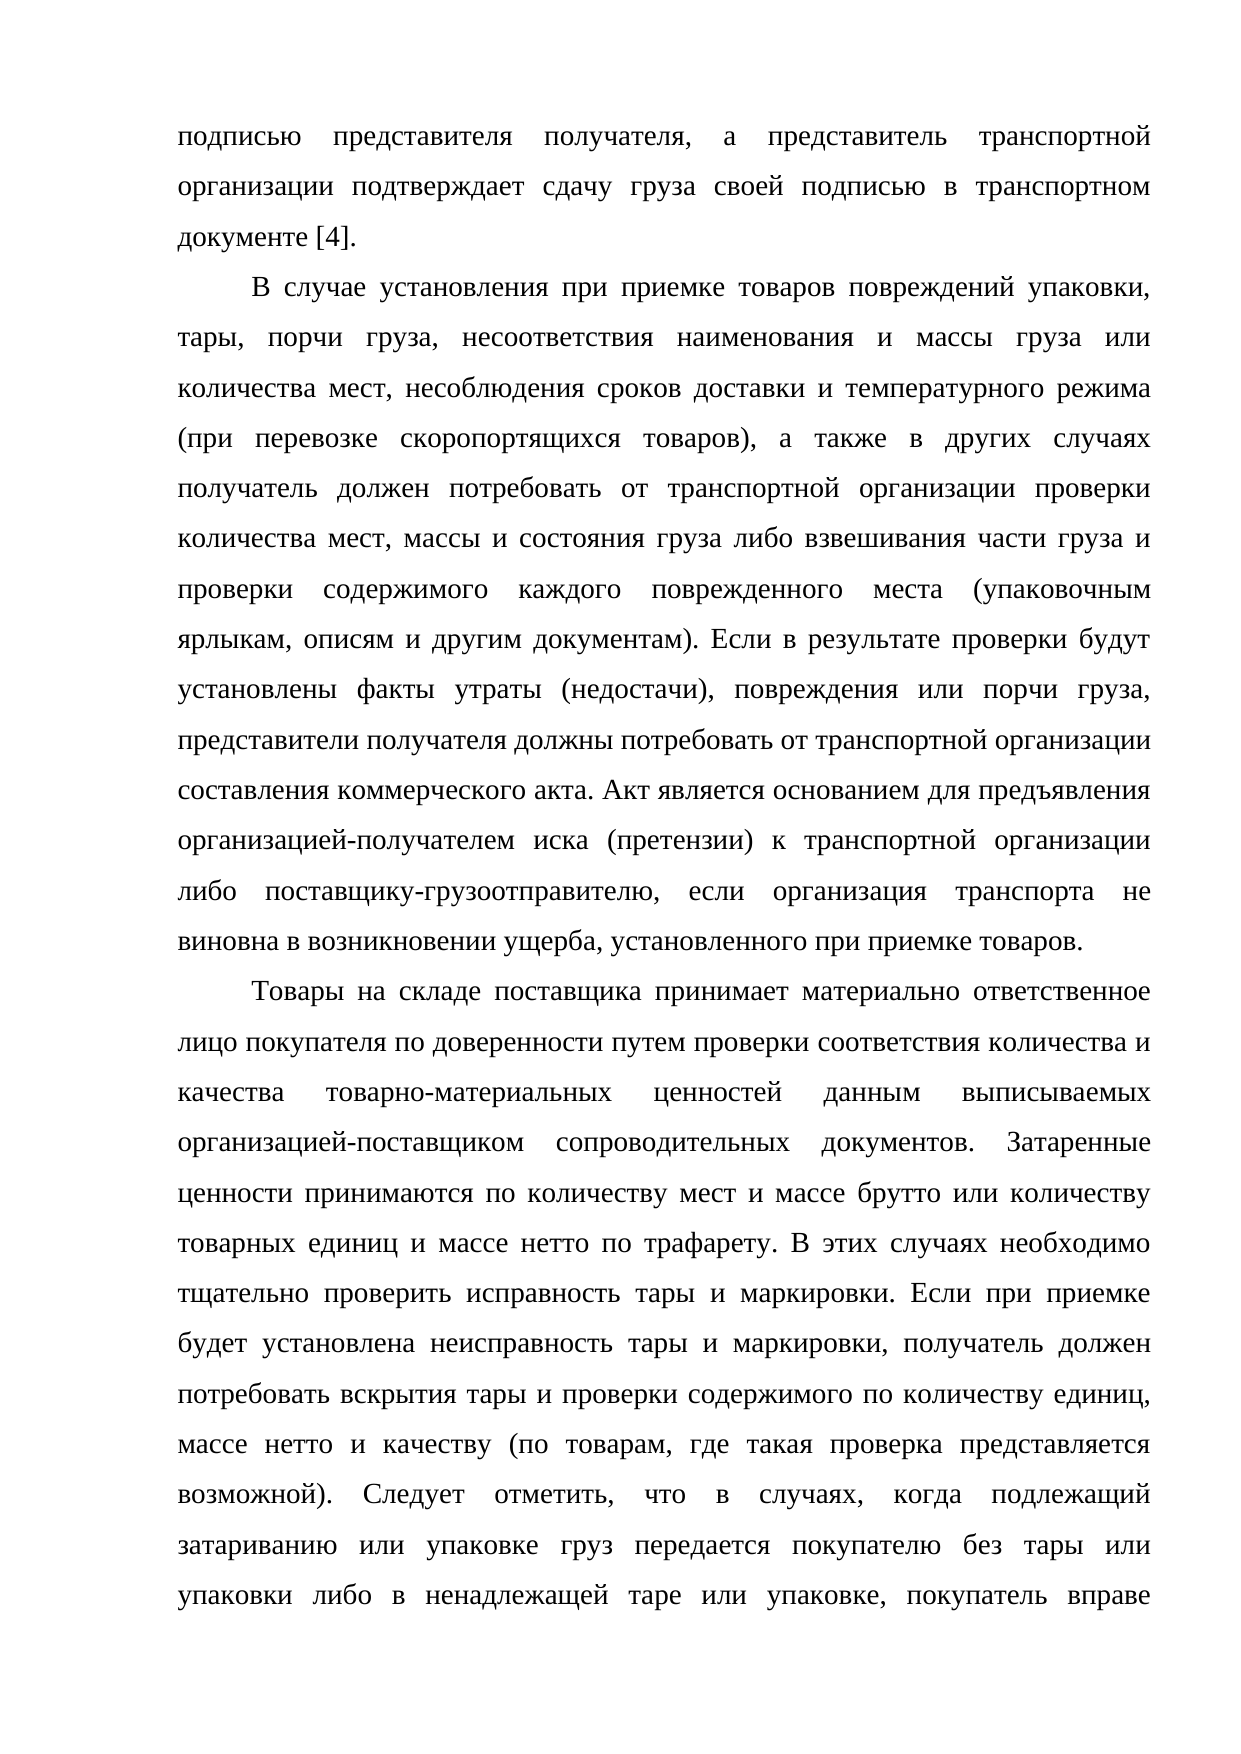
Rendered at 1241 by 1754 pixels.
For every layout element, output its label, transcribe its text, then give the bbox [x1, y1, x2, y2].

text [177, 973, 1152, 1611]
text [177, 118, 1152, 252]
text В случае установления при приемке товаров повреждений упаковки, тары, порчи груза, несоответствия наименования и массы груза или количества мест, несоблюдения сроков доставки и температурного режима (при перевозке скоропортящихся товаров), а также в других случаях получатель должен потребовать от транспортной организации проверки количества мест, массы и состояния груза либо взвешивания части груза и проверки содержимого каждого поврежденного места (упаковочным ярлыкам, описям и другим документам). Если в результате проверки будут установлены факты утраты (недостачи), повреждения или порчи груза, представители получателя должны потребовать от транспортной организации составления коммерческого акта. Акт является основанием для предъявления организацией-получателем иска (претензии) к транспортной организации либо поставщику-грузоотправителю, если организация транспорта не виновна в возникновении ущерба, установленного при приемке товаров. [177, 269, 1152, 957]
